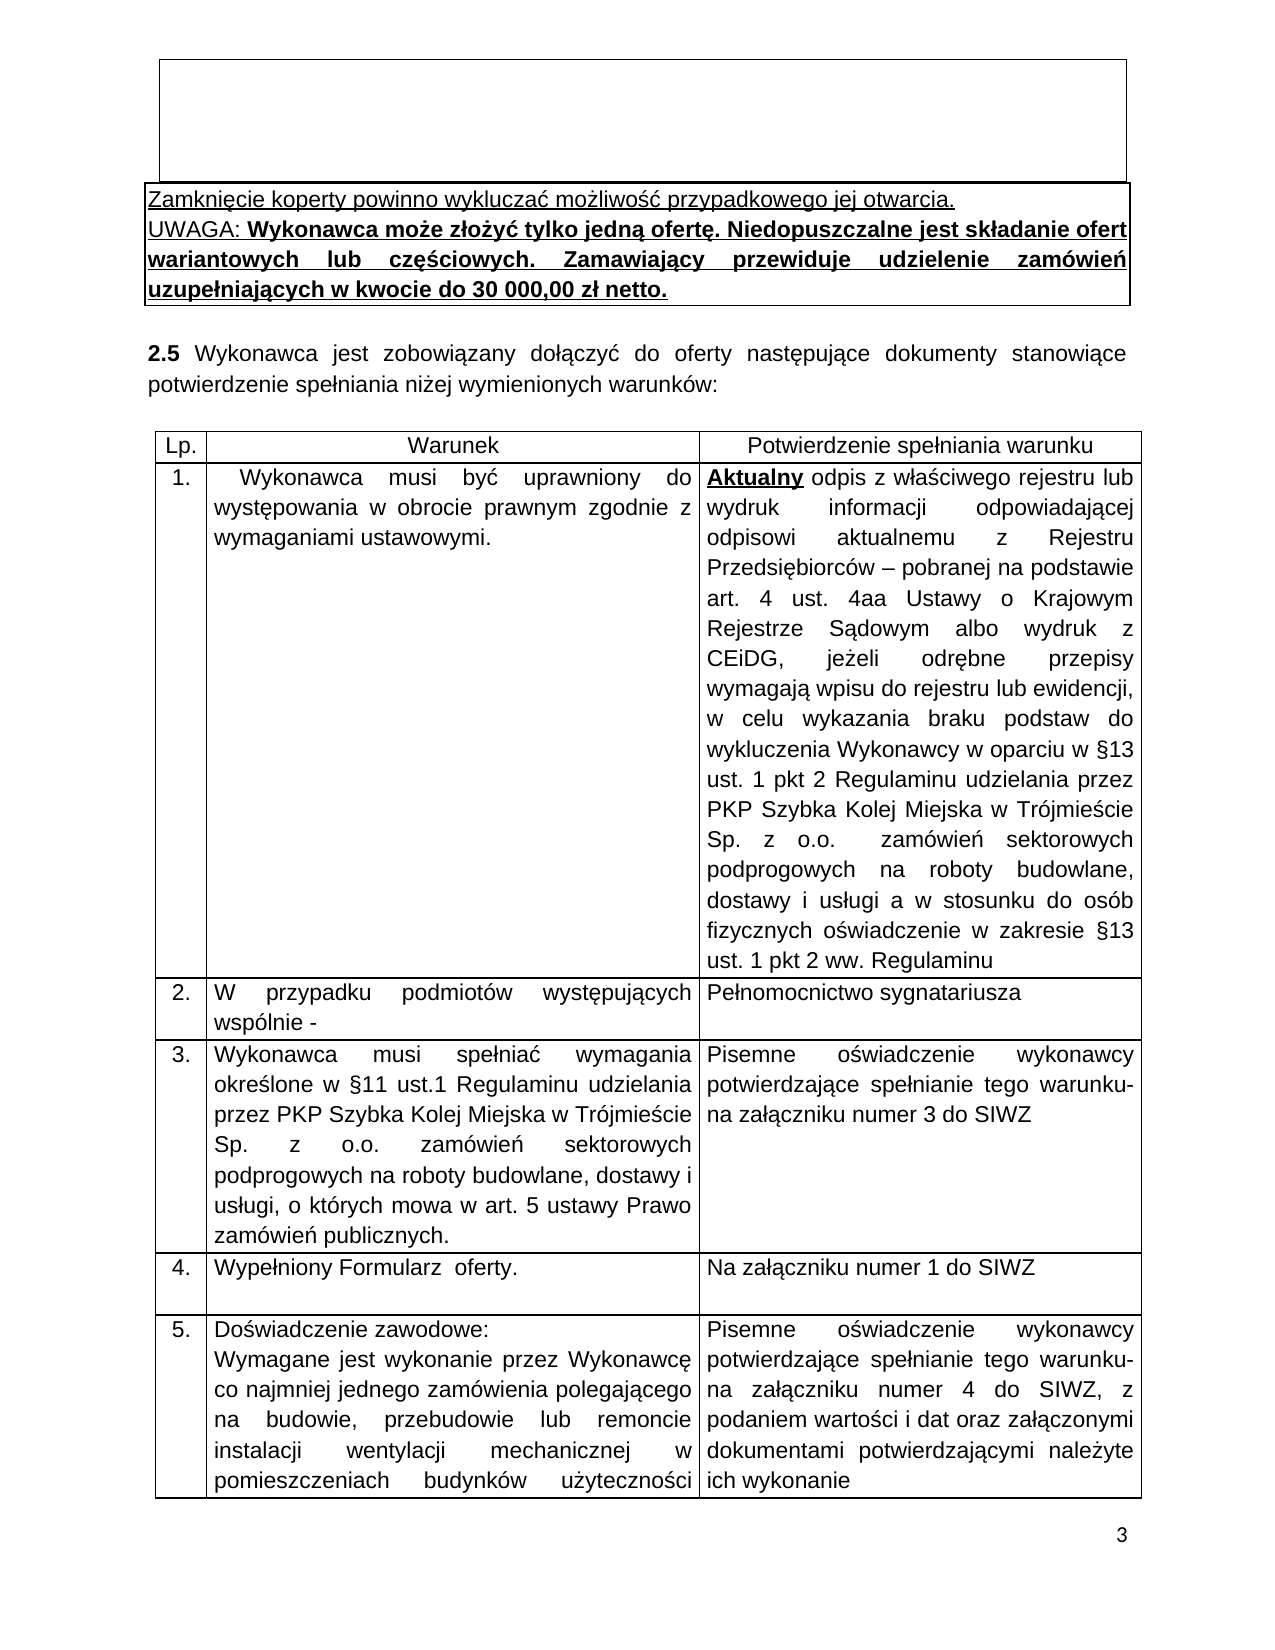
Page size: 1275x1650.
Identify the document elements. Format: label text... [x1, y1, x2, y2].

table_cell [207, 1316, 699, 1497]
table_cell 5. [156, 1316, 206, 1497]
table_cell Na załączniku numer 1 do SIWZ [700, 1254, 1141, 1314]
table_cell Wykonawca musi spełniać wymagania określone w §11 ust.1 Regulaminu udzielania przez PKP Szybka Kolej Miejska w Trójmieście Sp. z o.o. zamówień sektorowych podprogowych na roboty budowlane, dostawy i usługi, o których mowa w art. 5 ustawy Prawo zamówień publicznych. [207, 1041, 699, 1252]
table_cell 2. [156, 979, 206, 1039]
table_cell Pełnomocnictwo sygnatariusza [700, 979, 1141, 1039]
table_cell Pisemne oświadczenie wykonawcy potwierdzające spełnianie tego warunku- na załączniku numer 3 do SIWZ [700, 1041, 1141, 1252]
table_header Warunek [207, 432, 699, 462]
text Zamknięcie koperty powinno wykluczać możliwość przypadkowego jej otwarcia. [146, 184, 1129, 212]
table_header Potwierdzenie spełniania warunku [700, 432, 1141, 462]
table_cell Wykonawca musi być uprawniony do występowania w obrocie prawnym zgodnie z wymaganiami ustawowymi. [207, 464, 699, 977]
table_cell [160, 60, 1126, 181]
table_cell Aktualny odpis z właściwego rejestru lub wydruk informacji odpowiadającej odpisowi aktualnemu z Rejestru Przedsiębiorców – pobranej na podstawie art. 4 ust. 4aa Ustawy o Krajowym Rejestrze Sądowym albo wydruk z CEiDG, jeżeli odrębne przepisy wymagają wpisu do rejestru lub ewidencji, w celu wykazania braku podstaw do wykluczenia Wykonawcy w oparciu w §13 ust. 1 pkt 2 Regulaminu udzielania przez PKP Szybka Kolej Miejska w Trójmieście Sp. z o.o. zamówień sektorowych podprogowych na roboty budowlane, dostawy i usługi a w stosunku do osób fizycznych oświadczenie w zakresie §13 ust. 1 pkt 2 ww. Regulaminu [700, 464, 1141, 977]
text 2.5 Wykonawca jest zobowiązany dołączyć do oferty następujące dokumenty stanowiące potwierdzenie spełniania niżej wymienionych warunków: [148, 340, 1127, 397]
table_cell 3. [156, 1041, 206, 1252]
table_cell W przypadku podmiotów występujących wspólnie - [207, 979, 699, 1039]
table_cell 4. [156, 1254, 206, 1314]
table_cell 1. [156, 464, 206, 977]
table_header Lp. [156, 432, 206, 462]
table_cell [700, 1316, 1141, 1497]
table_cell Wypełniony Formularz oferty. [207, 1254, 699, 1314]
text UWAGA: Wykonawca może złożyć tylko jedną ofertę. Niedopuszczalne jest składanie ofert wariantowych lub częściowych. Zamawiający przewiduje udzielenie zamówień uzupełniających w kwocie do 30 000,00 zł netto. [146, 212, 1129, 305]
